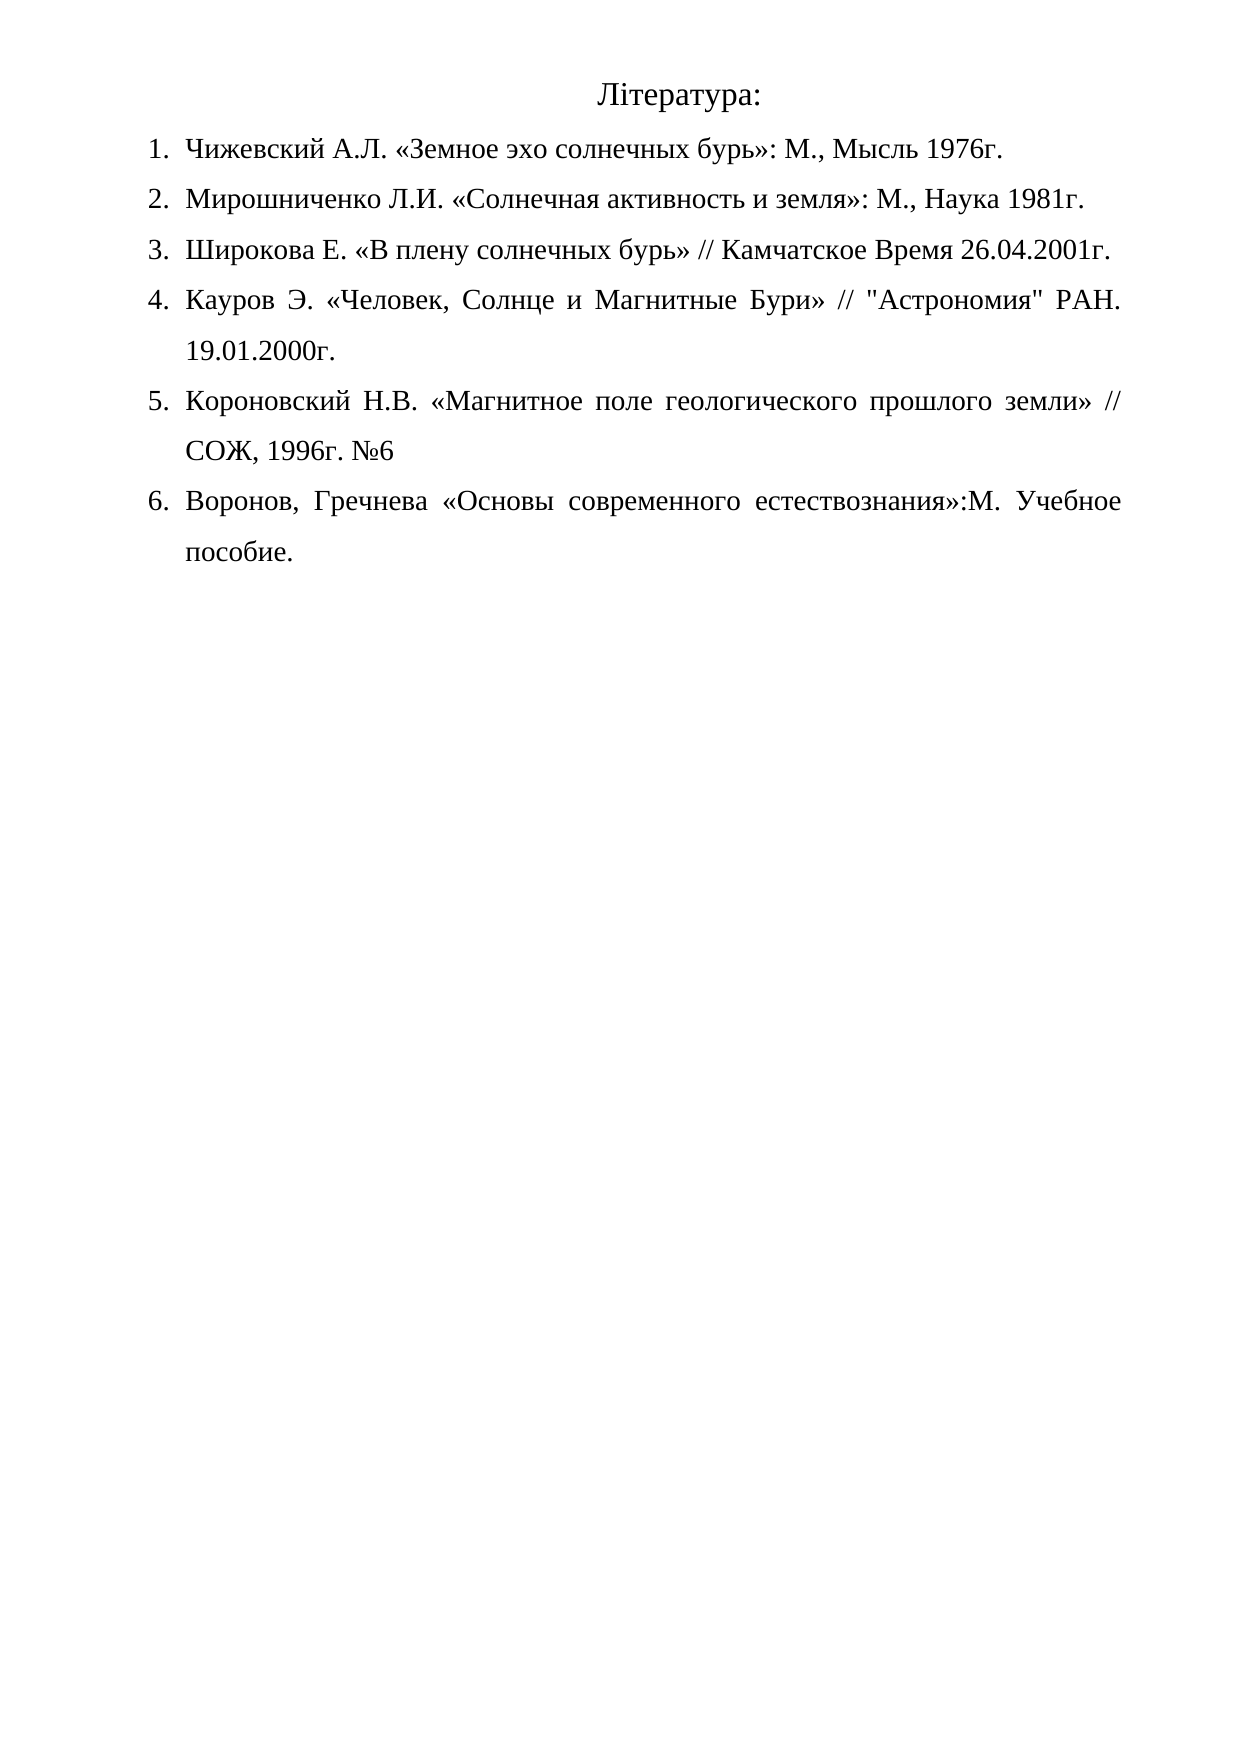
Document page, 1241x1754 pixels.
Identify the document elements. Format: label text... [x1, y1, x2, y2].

list Кауров Э. «Человек, Солнце и Магнитные Бури» // "Астрономия" РАН. 19.01.2000г. [148, 282, 1122, 366]
list Широкова Е. «В плену солнечных бурь» // Камчатское Время 26.04.2001г. [148, 232, 1122, 266]
text Література: [148, 74, 1122, 112]
list Короновский Н.В. «Магнитное поле геологического прошлого земли» // СОЖ, 1996г. №6 [148, 383, 1122, 467]
list Мирошниченко Л.И. «Солнечная активность и земля»: М., Наука 1981г. [148, 182, 1122, 215]
list Чижевский А.Л. «Земное эхо солнечных бурь»: М., Мысль 1976г. [148, 131, 1122, 165]
list Воронов, Гречнева «Основы современного естествознания»:М. Учебное пособие. [148, 483, 1122, 567]
